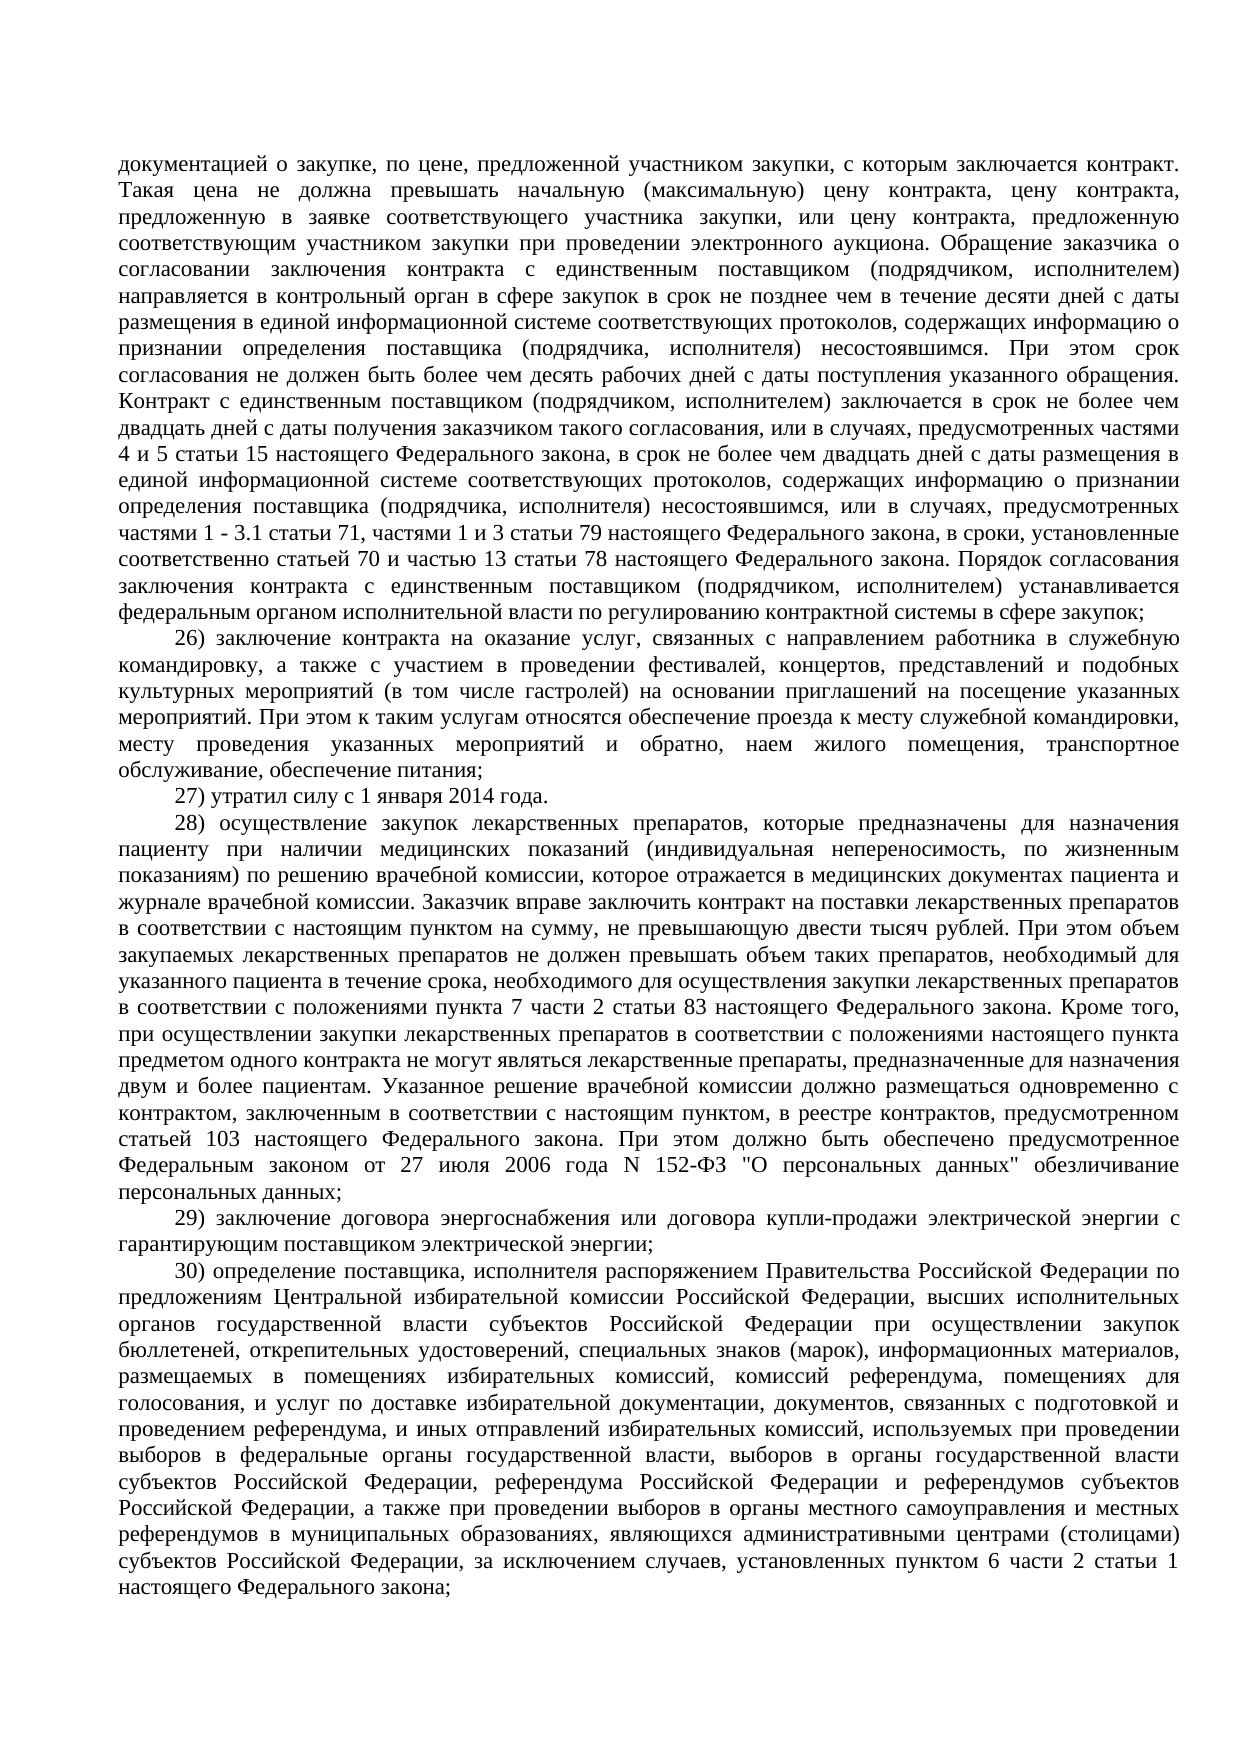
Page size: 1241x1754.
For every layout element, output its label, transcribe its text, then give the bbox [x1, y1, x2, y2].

text 30) определение поставщика, исполнителя распоряжением Правительства Российской Федерации по предложениям Центральной избирательной комиссии Российской Федерации, высших исполнительных органов государственной власти субъектов Российской Федерации при осуществлении закупок бюллетеней, открепительных удостоверений, специальных знаков (марок), информационных материалов, размещаемых в помещениях избирательных комиссий, комиссий референдума, помещениях для голосования, и услуг по доставке избирательной документации, документов, связанных с подготовкой и проведением референдума, и иных отправлений избирательных комиссий, используемых при проведении выборов в федеральные органы государственной власти, выборов в органы государственной власти субъектов Российской Федерации, референдума Российской Федерации и референдумов субъектов Российской Федерации, а также при проведении выборов в органы местного самоуправления и местных референдумов в муниципальных образованиях, являющихся административными центрами (столицами) субъектов Российской Федерации, за исключением случаев, установленных пунктом 6 части 2 статьи 1 настоящего Федерального закона; [118, 1257, 1181, 1599]
text 28) осуществление закупок лекарственных препаратов, которые предназначены для назначения пациенту при наличии медицинских показаний (индивидуальная непереносимость, по жизненным показаниям) по решению врачебной комиссии, которое отражается в медицинских документах пациента и журнале врачебной комиссии. Заказчик вправе заключить контракт на поставки лекарственных препаратов в соответствии с настоящим пунктом на сумму, не превышающую двести тысяч рублей. При этом объем закупаемых лекарственных препаратов не должен превышать объем таких препаратов, необходимый для указанного пациента в течение срока, необходимого для осуществления закупки лекарственных препаратов в соответствии с положениями пункта 7 части 2 статьи 83 настоящего Федерального закона. Кроме того, при осуществлении закупки лекарственных препаратов в соответствии с положениями настоящего пункта предметом одного контракта не могут являться лекарственные препараты, предназначенные для назначения двум и более пациентам. Указанное решение врачебной комиссии должно размещаться одновременно с контрактом, заключенным в соответствии с настоящим пунктом, в реестре контрактов, предусмотренном статьей 103 настоящего Федерального закона. При этом должно быть обеспечено предусмотренное Федеральным законом от 27 июля 2006 года N 152-ФЗ "О персональных данных" обезличивание персональных данных; [118, 809, 1181, 1204]
text 29) заключение договора энергоснабжения или договора купли-продажи электрической энергии с гарантирующим поставщиком электрической энергии; [118, 1204, 1181, 1257]
text 27) утратил силу с 1 января 2014 года. [118, 782, 1181, 809]
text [118, 150, 1181, 624]
text 26) заключение контракта на оказание услуг, связанных с направлением работника в служебную командировку, а также с участием в проведении фестивалей, концертов, представлений и подобных культурных мероприятий (в том числе гастролей) на основании приглашений на посещение указанных мероприятий. При этом к таким услугам относятся обеспечение проезда к месту служебной командировки, месту проведения указанных мероприятий и обратно, наем жилого помещения, транспортное обслуживание, обеспечение питания; [118, 624, 1181, 782]
